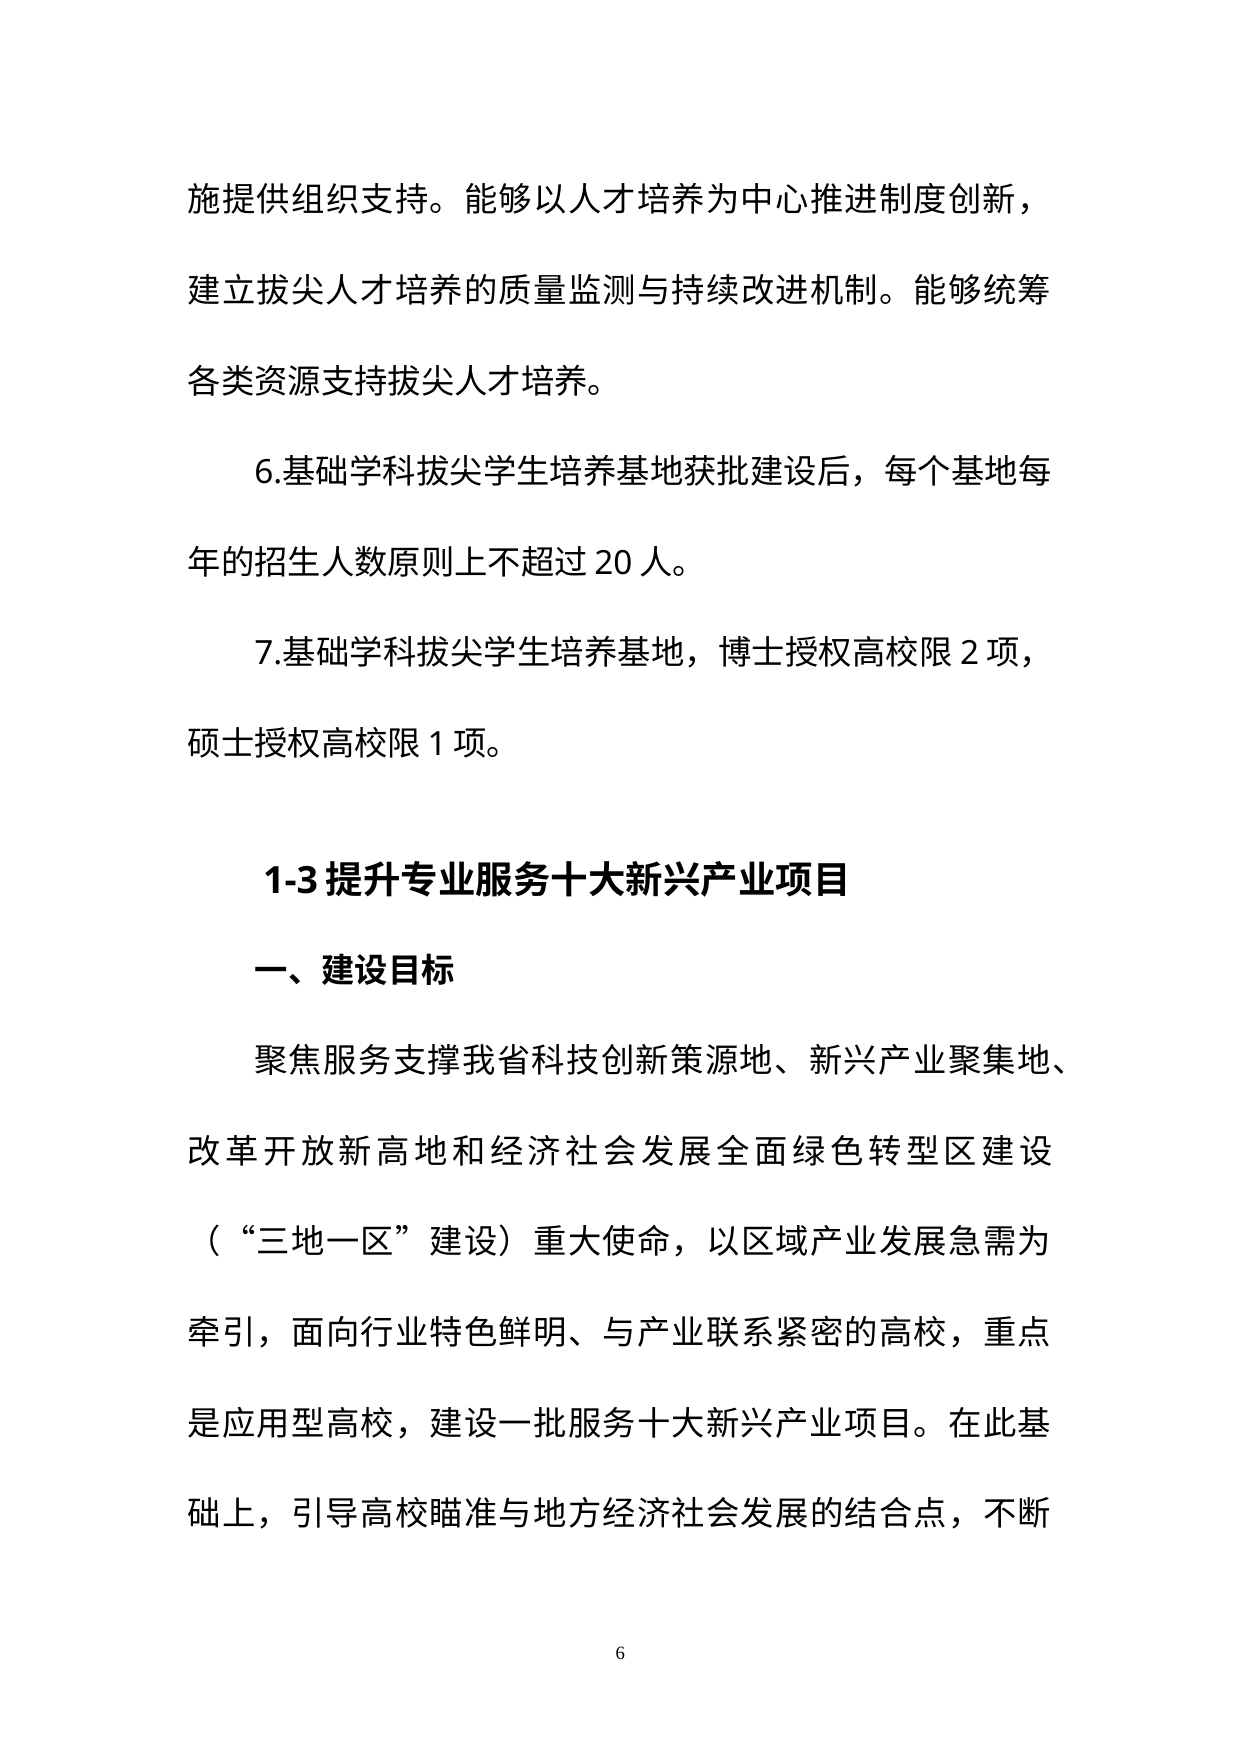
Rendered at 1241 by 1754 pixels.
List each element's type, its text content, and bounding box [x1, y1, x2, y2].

subtitle 1-3提升专业服务十大新兴产业项目 [187, 832, 1053, 922]
text 一、建设目标 [187, 922, 1053, 1013]
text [187, 1013, 1053, 1557]
text 6.基础学科拔尖学生培养基地获批建设后，每个基地每年的招生人数原则上不超过20人。 [187, 424, 1053, 605]
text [187, 152, 1053, 424]
text 7.基础学科拔尖学生培养基地，博士授权高校限2项，硕士授权高校限1项。 [187, 605, 1053, 786]
